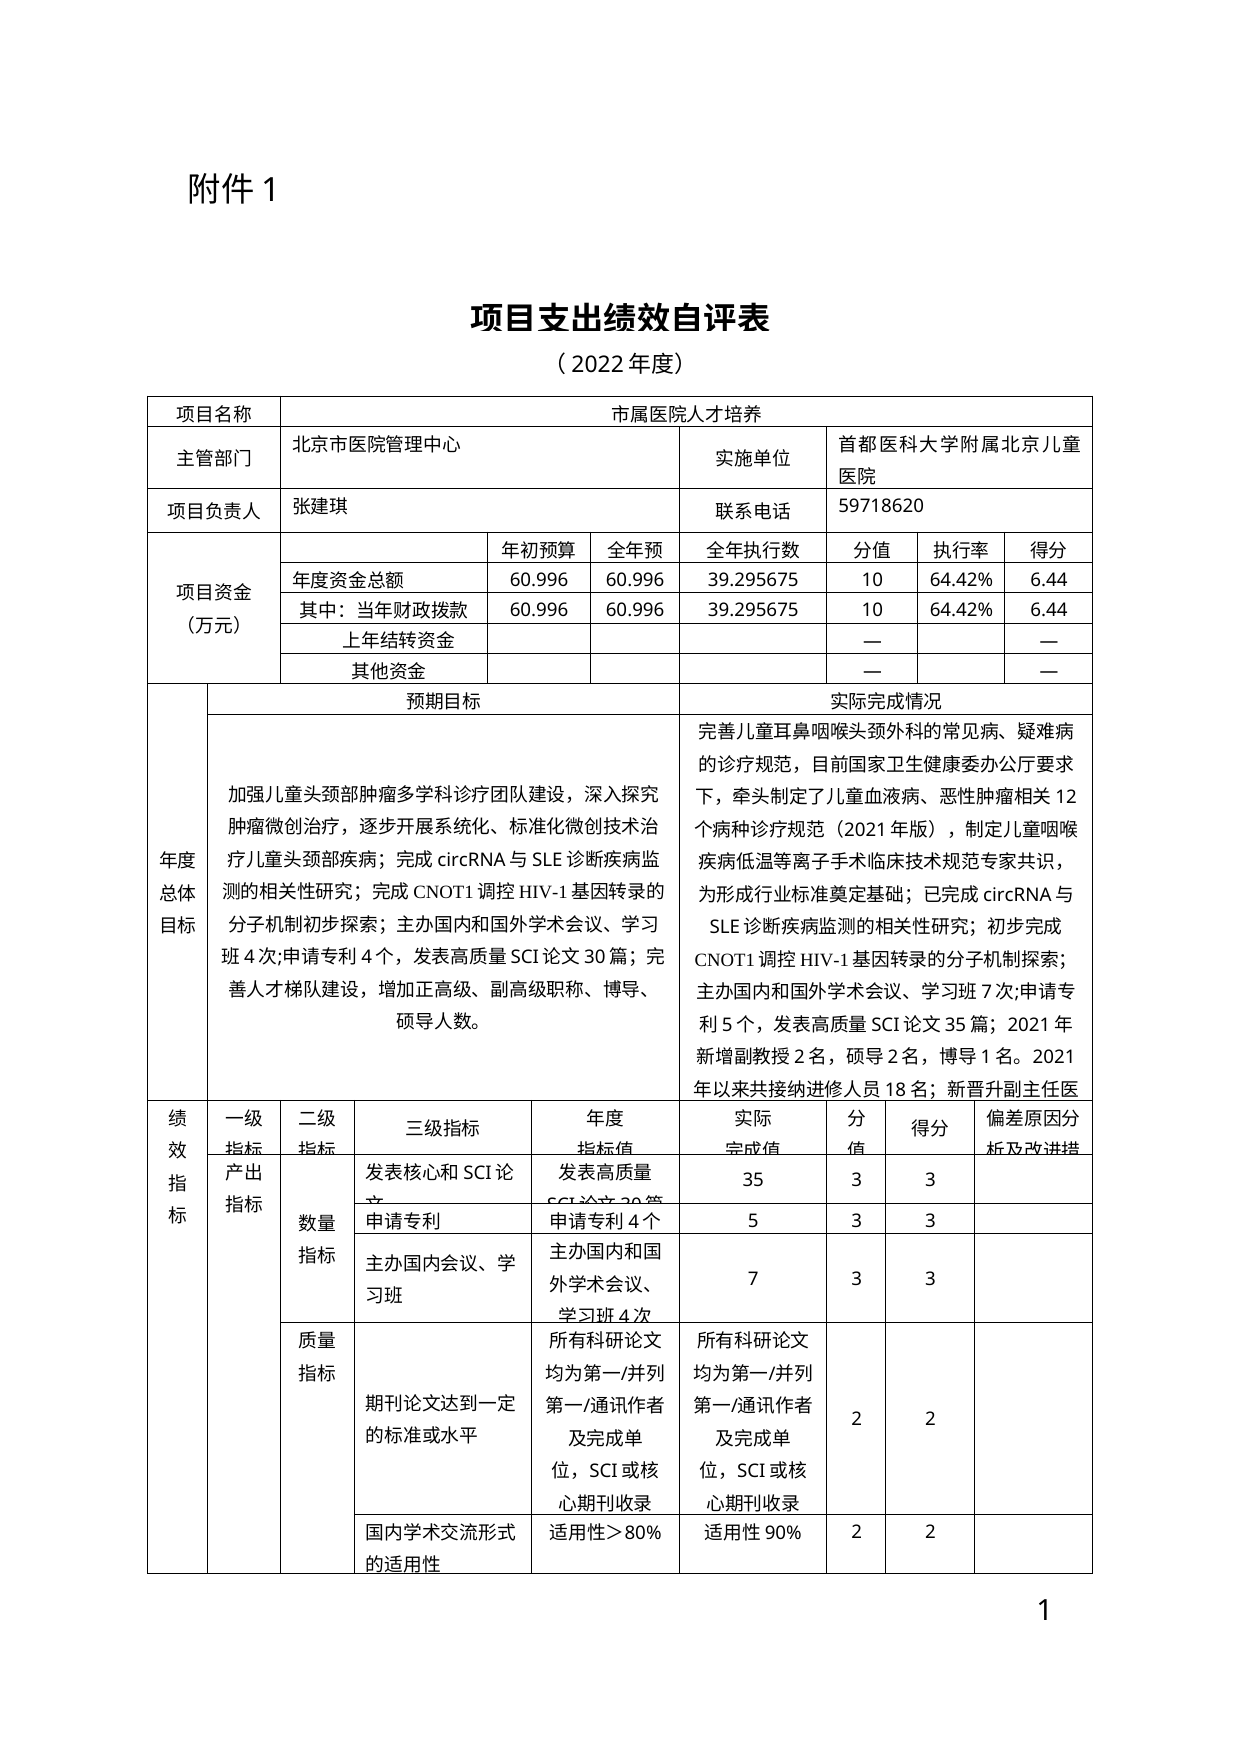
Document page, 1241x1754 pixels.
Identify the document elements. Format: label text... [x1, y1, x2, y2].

table_cell 3 [827, 1155, 885, 1203]
table_cell （ 2022年度） [148, 331, 1093, 396]
table_cell 申请专利4个 [532, 1204, 679, 1233]
table_cell 实际 完成值 [680, 1101, 826, 1154]
table_cell 64.42% [918, 563, 1004, 592]
table_cell 偏差原因分析及改进措施 [975, 1101, 1092, 1154]
table_cell 60.996 [488, 593, 590, 622]
table_cell 3 [886, 1155, 974, 1203]
table_cell 所有科研论文均为第一/并列第一/通讯作者及完成单位，SCI或核心期刊收录 [532, 1323, 679, 1514]
table_cell 得分 [1005, 533, 1092, 562]
table_cell 主办国内和国外学术会议、学习班4次 [532, 1234, 679, 1322]
table_cell — [827, 624, 917, 653]
table_cell 质量指标 [281, 1323, 354, 1573]
table_cell 35 [680, 1155, 826, 1203]
table_cell 完善儿童耳鼻咽喉头颈外科的常见病、疑难病的诊疗规范，目前国家卫生健康委办公厅要求下，牵头制定了儿童血液病、恶性肿瘤相关12个病种诊疗规范（2021年版），制定儿童咽喉疾病低温等离子手术临床技术规范专家共识，为形成行业标准奠定基础；已完成circRNA与SLE诊断疾病监测的相关性研究；初步完成CNOT1调控HIV-1基因转录的分子机制探索；主办国内和国外学术会议、学习班7次;申请专利5个，发表高质量SCI论文35篇；2021年新增副教授2名，硕导2名，博导1名。2021年以来共接纳进修人员18名；新晋升副主任医师2人，新入职2名医师；毕业4名博士（在职2名），毕业硕士3名。 [680, 715, 1092, 1100]
table_cell 项目名称 [148, 397, 280, 426]
table_cell 年初预算数 [488, 533, 590, 562]
table_cell [488, 654, 590, 683]
table_cell 3 [827, 1234, 885, 1322]
table_cell 一级指标 [208, 1101, 280, 1154]
table_cell 项目资金 （万元） [148, 533, 280, 683]
table_cell [975, 1234, 1092, 1322]
table_cell 市属医院人才培养 [281, 397, 1092, 426]
table_cell [918, 654, 1004, 683]
table_cell 期刊论文达到一定的标准或水平 [355, 1323, 531, 1514]
table_cell [680, 624, 826, 653]
table_cell [591, 624, 679, 653]
table_cell 申请专利 [355, 1204, 531, 1233]
table_cell 10 [827, 563, 917, 592]
table_cell 二级指标 [281, 1101, 354, 1154]
table_cell [488, 624, 590, 653]
table_cell 60.996 [591, 563, 679, 592]
table_cell 实施单位 [680, 427, 826, 488]
table_cell [591, 654, 679, 683]
table_cell — [1005, 624, 1092, 653]
table_cell — [1005, 654, 1092, 683]
table_cell 全年执行数 [680, 533, 826, 562]
table_cell 其他资金 [281, 654, 487, 683]
table_cell 全年预算数 [591, 533, 679, 562]
text 附件1 [187, 155, 1053, 220]
table_cell 39.295675 [680, 563, 826, 592]
table_cell [680, 654, 826, 683]
table_cell 6.44 [1005, 593, 1092, 622]
table_cell 所有科研论文均为第一/并列第一/通讯作者及完成单位，SCI或核心期刊收录 [680, 1323, 826, 1514]
table_cell 2 [886, 1515, 974, 1573]
table_cell [975, 1155, 1092, 1203]
table_cell 三级指标 [355, 1101, 531, 1154]
table_cell 64.42% [918, 593, 1004, 622]
table_cell 年度资金总额 [281, 563, 487, 592]
table_cell 张建琪 [281, 489, 679, 532]
table_cell 39.295675 [680, 593, 826, 622]
table_cell 得分 [886, 1101, 974, 1154]
table_cell 加强儿童头颈部肿瘤多学科诊疗团队建设，深入探究肿瘤微创治疗，逐步开展系统化、标准化微创技术治疗儿童头颈部疾病；完成circRNA与SLE诊断疾病监测的相关性研究；完成CNOT1调控HIV-1基因转录的分子机制初步探索；主办国内和国外学术会议、学习班4次;申请专利4个，发表高质量SCI论文30篇；完善人才梯队建设，增加正高级、副高级职称、博导、硕导人数。 [208, 715, 679, 1100]
table_cell 其中：当年财政拨款 [281, 593, 487, 622]
table_cell 首都医科大学附属北京儿童医院 [827, 427, 1092, 488]
table_cell 2 [886, 1323, 974, 1514]
table_cell 适用性＞80% [532, 1515, 679, 1573]
table_header 项目支出绩效自评表 [148, 285, 1093, 331]
table_cell 10 [827, 593, 917, 622]
table_cell 项目负责人 [148, 489, 280, 532]
table_cell 3 [886, 1204, 974, 1233]
table_cell 预期目标 [208, 684, 679, 713]
table_cell 3 [886, 1234, 974, 1322]
table_cell 国内学术交流形式的适用性 [355, 1515, 531, 1573]
table_cell 59718620 [827, 489, 1092, 532]
table_cell 产出指标 [208, 1155, 280, 1573]
table_cell 60.996 [488, 563, 590, 592]
table_cell [975, 1515, 1092, 1573]
table_cell 分值 [827, 1101, 885, 1154]
table_cell 发表高质量SCI论文30篇 [532, 1155, 679, 1203]
table_cell 主办国内会议、学习班 [355, 1234, 531, 1322]
table_cell 执行率 [918, 533, 1004, 562]
table_cell [975, 1204, 1092, 1233]
table_cell [975, 1323, 1092, 1514]
table_cell 发表核心和SCI论文 [355, 1155, 531, 1203]
table_cell 3 [827, 1204, 885, 1233]
table_cell 2 [827, 1323, 885, 1514]
table_cell 7 [680, 1234, 826, 1322]
table_cell 5 [680, 1204, 826, 1233]
table_cell 联系电话 [680, 489, 826, 532]
table_cell 实际完成情况 [680, 684, 1092, 713]
table_cell 主管部门 [148, 427, 280, 488]
table_cell 适用性90% [680, 1515, 826, 1573]
table_cell 数量指标 [281, 1155, 354, 1322]
table_cell 年度 指标值 [532, 1101, 679, 1154]
table_cell — [827, 654, 917, 683]
table_cell 6.44 [1005, 563, 1092, 592]
table_cell 上年结转资金 [281, 624, 487, 653]
table_cell 绩 效 指 标 [148, 1101, 207, 1573]
table_cell 分值 [827, 533, 917, 562]
table_cell [918, 624, 1004, 653]
table_cell 2 [827, 1515, 885, 1573]
table_cell 北京市医院管理中心 [281, 427, 679, 488]
table_cell 60.996 [591, 593, 679, 622]
table_cell 年度总体目标 [148, 684, 207, 1100]
table_cell [281, 533, 487, 562]
